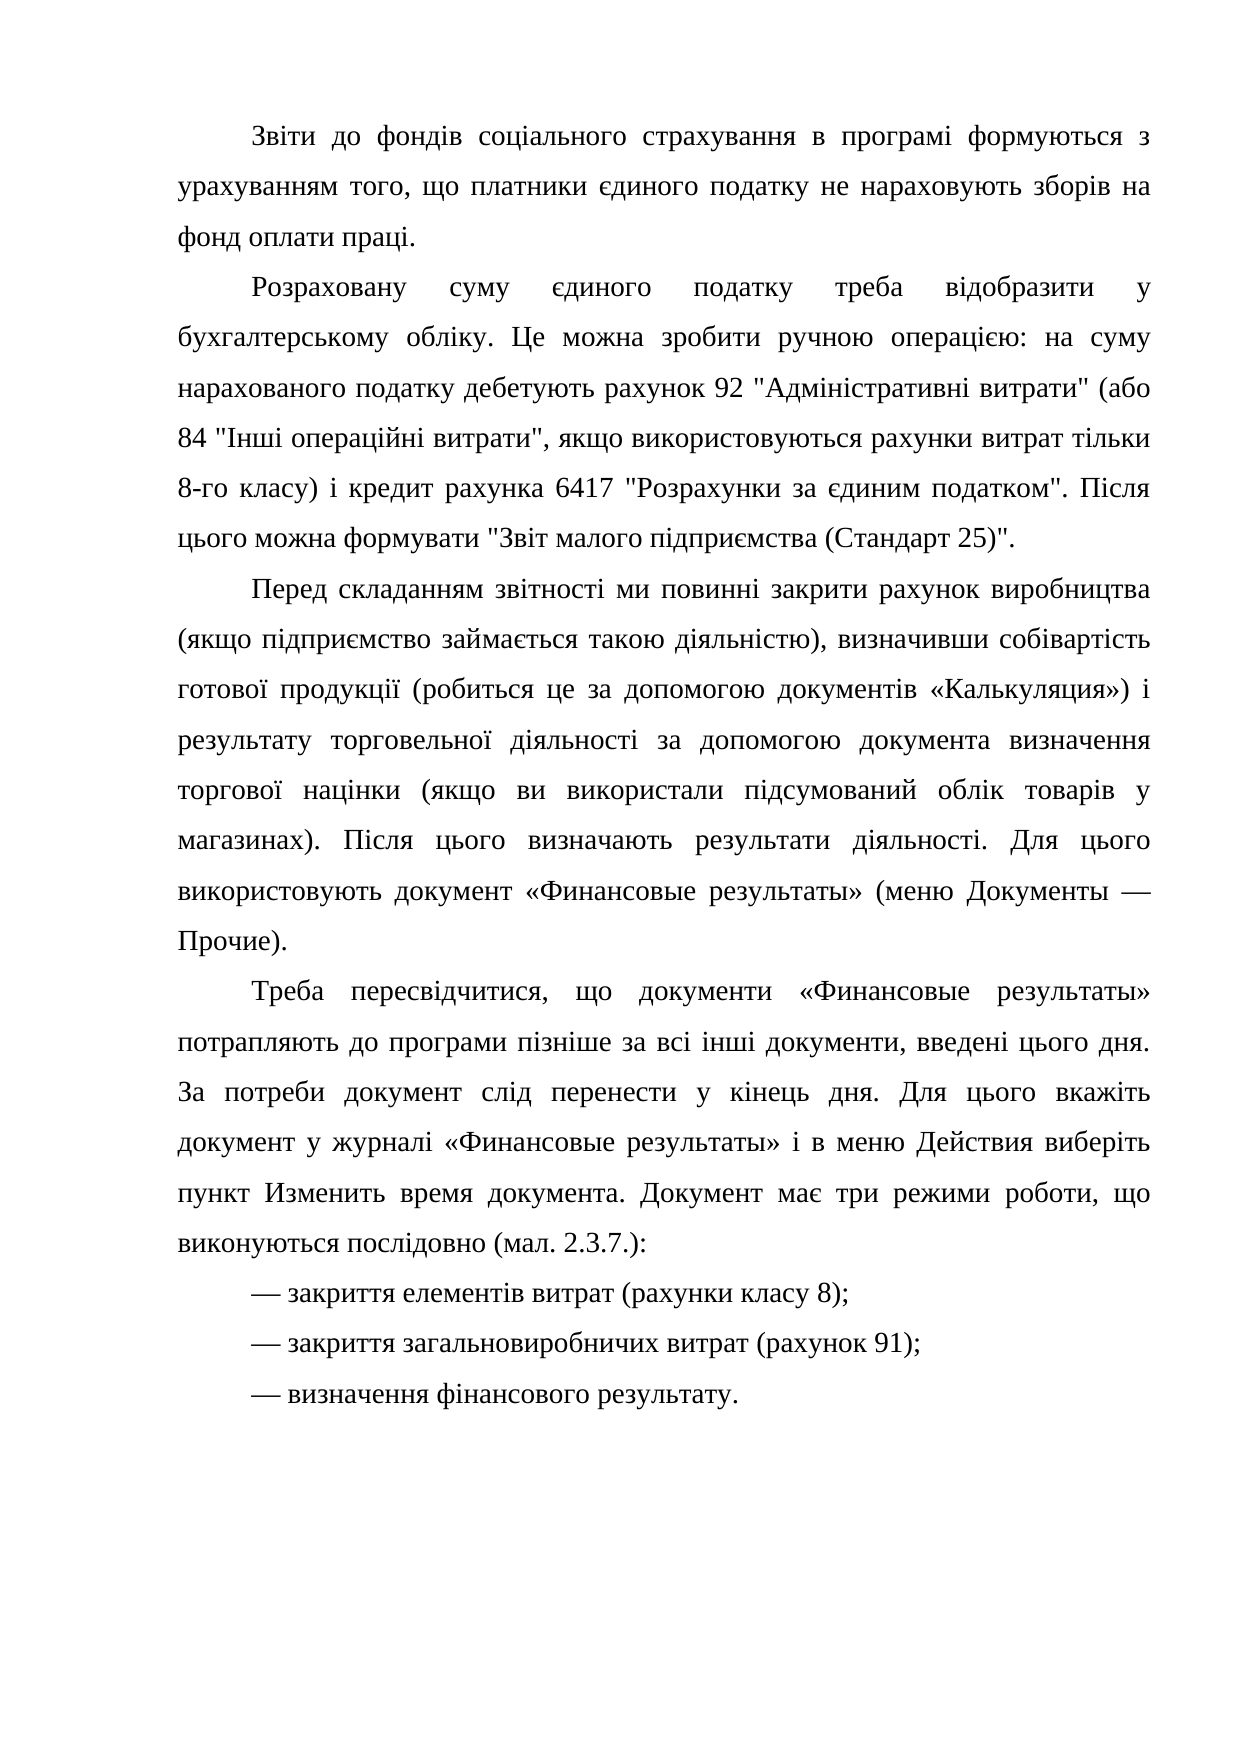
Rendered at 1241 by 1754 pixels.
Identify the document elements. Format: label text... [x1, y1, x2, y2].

text Розраховану суму єдиного податку треба відобразити у бухгалтерському обліку. Це можна зробити ручною операцією: на суму нарахованого податку дебетують рахунок 92 "Адміністративні витрати" (або 84 "Інші операційні витрати", якщо використовуються рахунки витрат тільки 8-го класу) і кредит рахунка 6417 "Розрахунки за єдиним податком". Після цього можна формувати "Звіт малого підприємства (Стандарт 25)". [177, 269, 1152, 554]
text — визначення фінансового результату. [177, 1376, 1152, 1409]
text — закриття елементів витрат (рахунки класу 8); [177, 1275, 1152, 1309]
text — закриття загальновиробничих витрат (рахунок 91); [177, 1326, 1152, 1359]
text Звіти до фондів соціального страхування в програмі формуються з урахуванням того, що платники єдиного податку не нараховують зборів на фонд оплати праці. [177, 118, 1152, 252]
text Треба пересвідчитися, що документи «Финансовые результаты» потрапляють до програми пізніше за всі інші документи, введені цього дня. За потреби документ слід перенести у кінець дня. Для цього вкажіть документ у журналі «Финансовые результаты» і в меню Действия виберіть пункт Изменить время документа. Документ має три режими роботи, що виконуються послідовно (мал. 2.3.7.): [177, 973, 1152, 1258]
text Перед складанням звітності ми повинні закрити рахунок виробництва (якщо підприємство займається такою діяльністю), визначивши собівартість готової продукції (робиться це за допомогою документів «Калькуляция») і результату торговельної діяльності за допомогою документа визначення торгової націнки (якщо ви використали підсумований облік товарів у магазинах). Після цього визначають результати діяльності. Для цього використовують документ «Финансовые результаты» (меню Документы — Прочие). [177, 571, 1152, 957]
